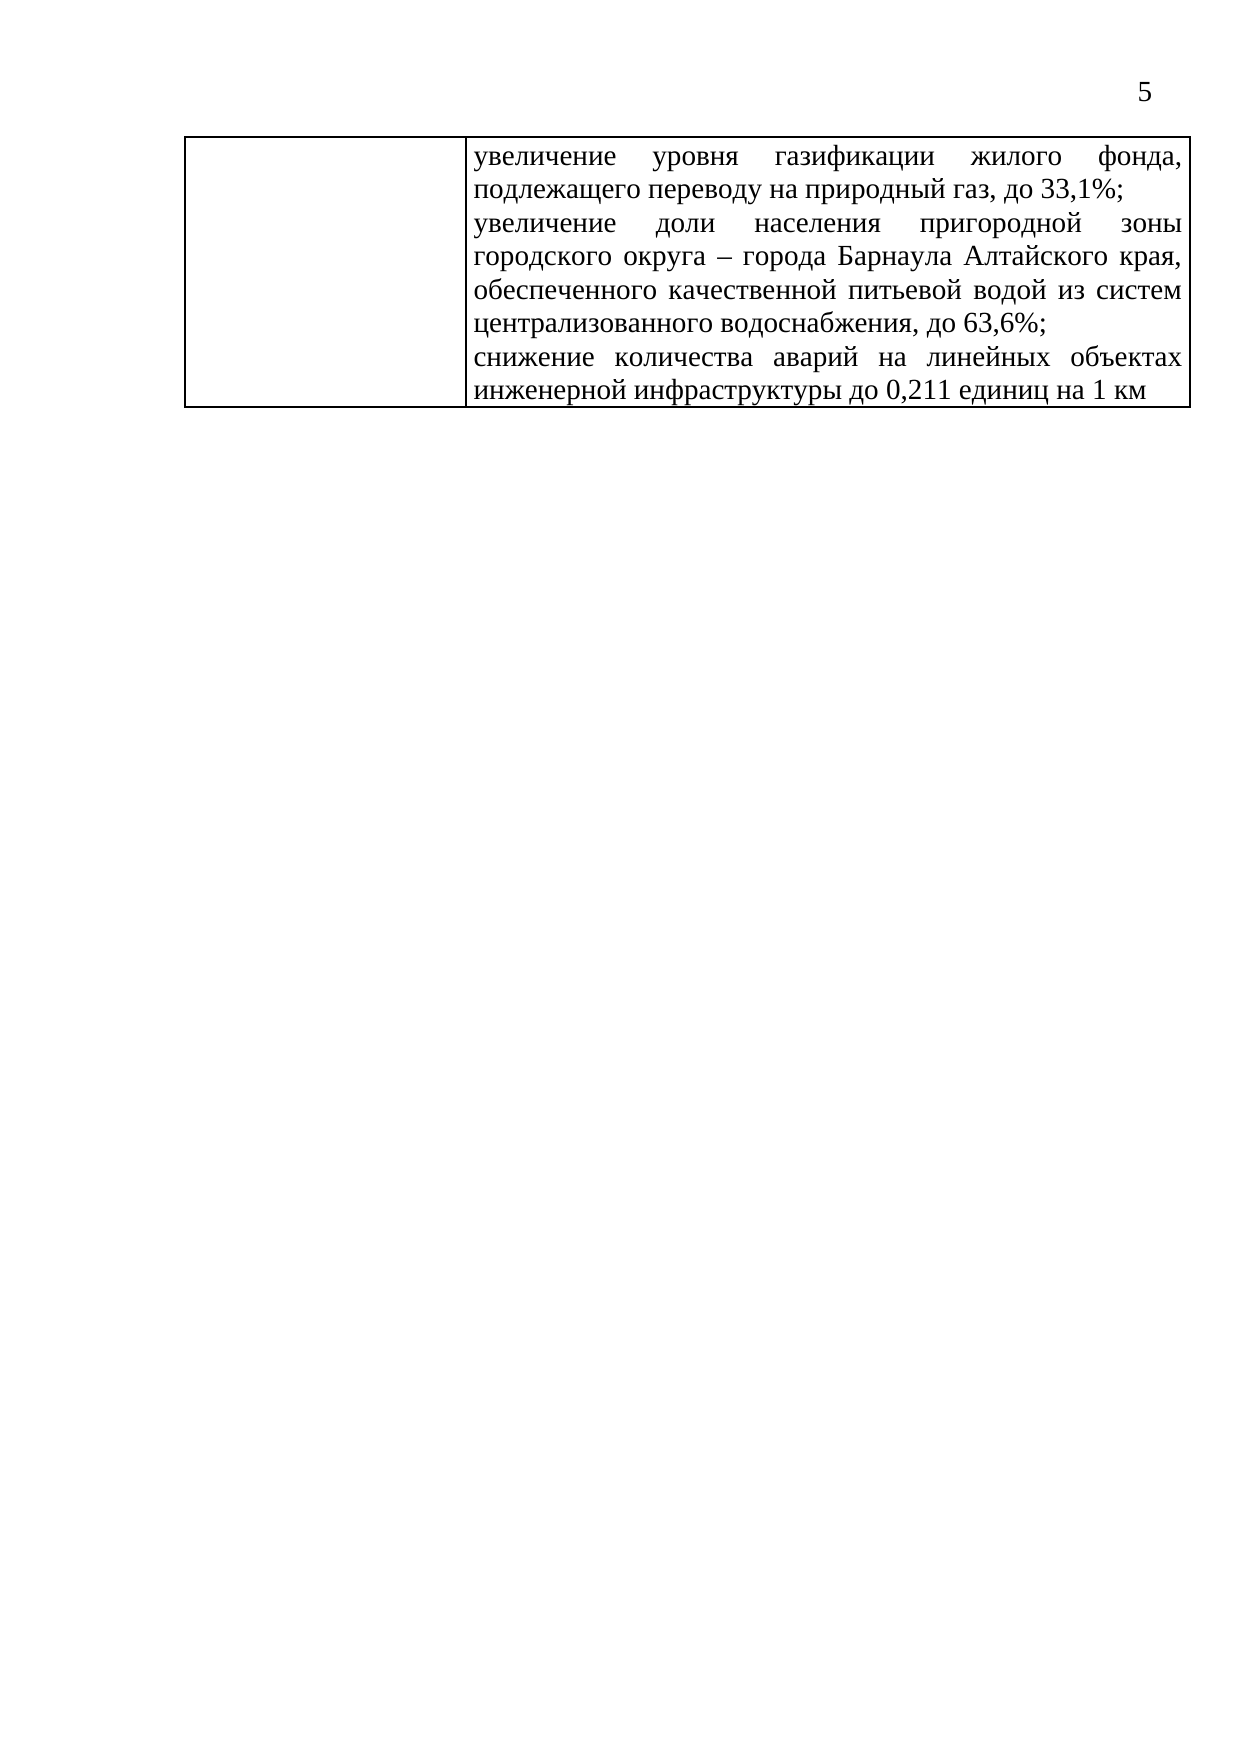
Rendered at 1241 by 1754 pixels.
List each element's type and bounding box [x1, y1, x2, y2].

table_cell [186, 138, 465, 406]
table_cell [467, 138, 1189, 406]
